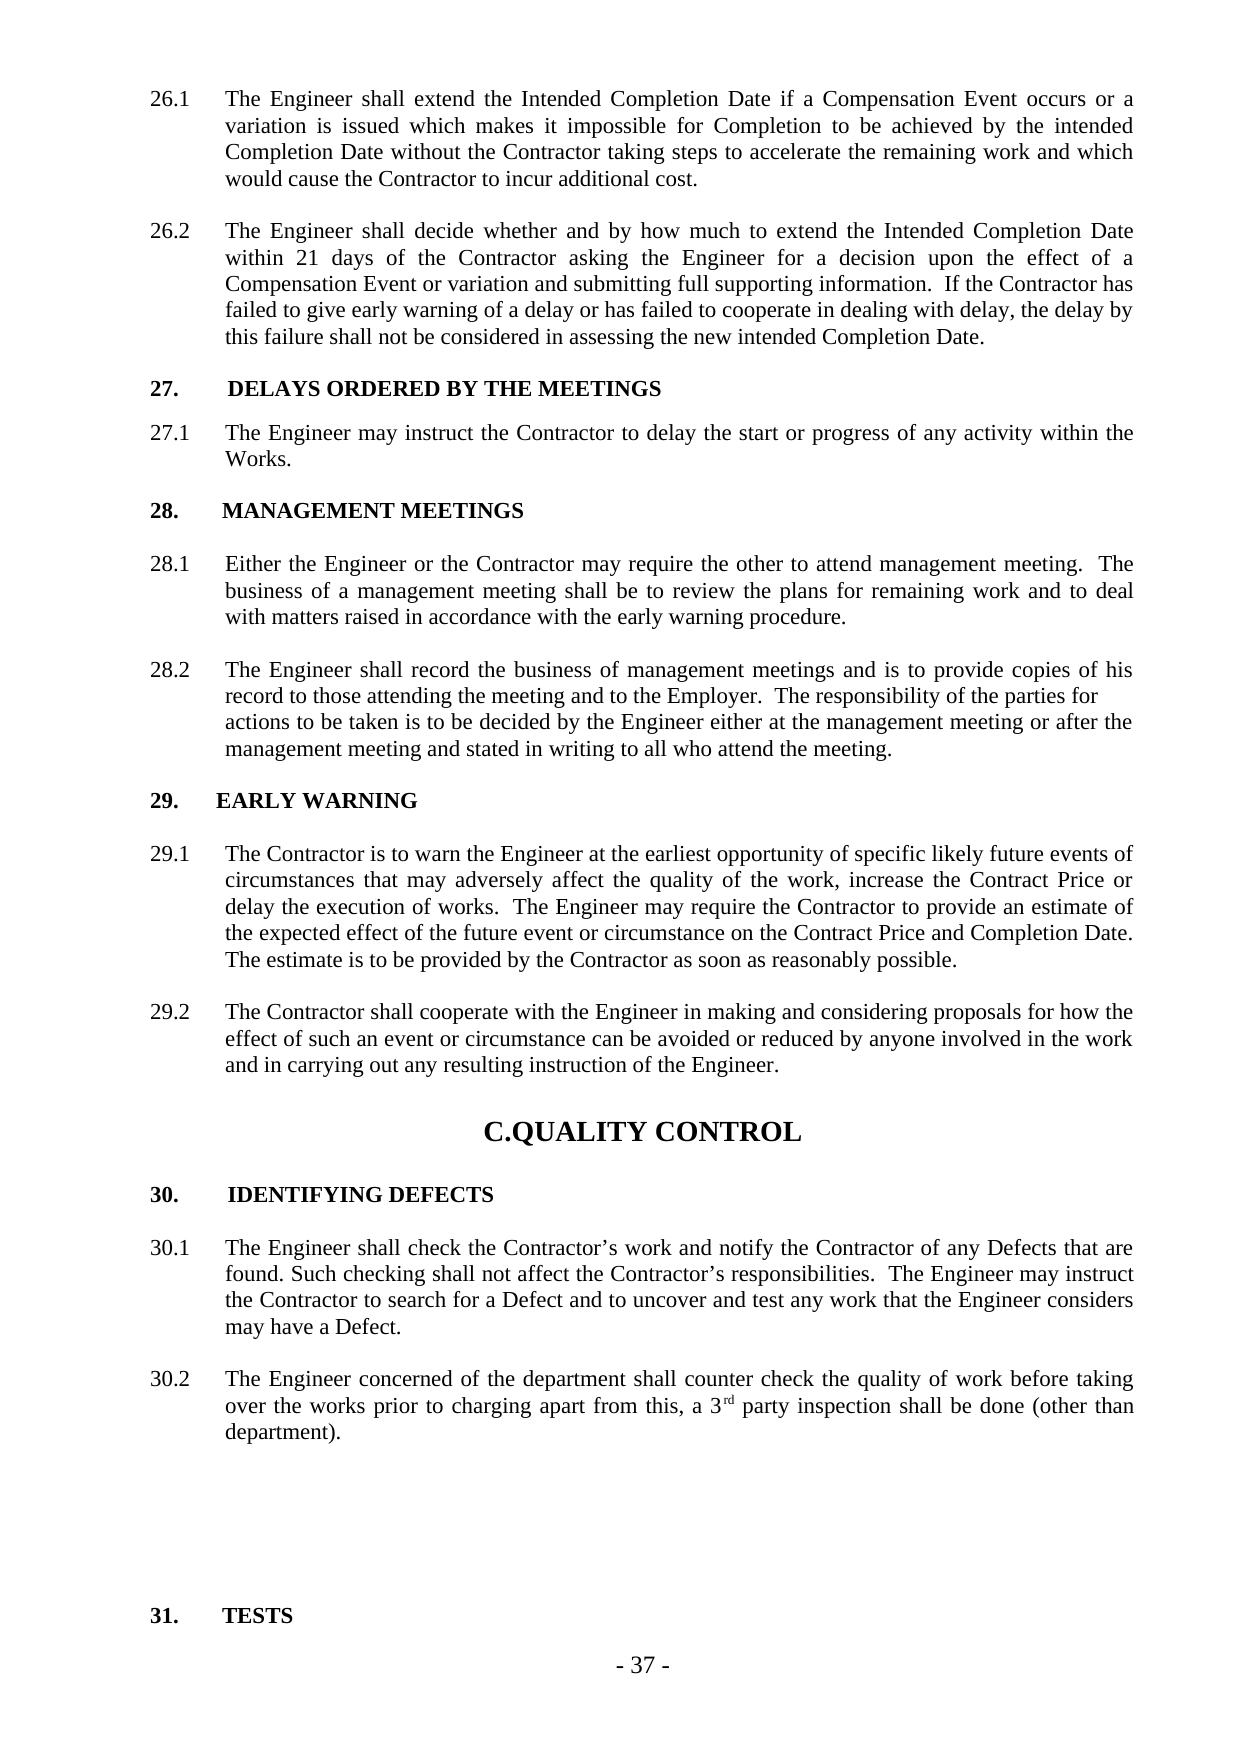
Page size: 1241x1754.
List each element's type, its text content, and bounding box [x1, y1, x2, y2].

list The Engineer may instruct the Contractor to delay the start or progress of any activity within the Works. [150, 418, 1135, 471]
list EARLY WARNING [150, 787, 1135, 814]
list DELAYS ORDERED BY THE MEETINGS [150, 375, 1135, 402]
list MANAGEMENT MEETINGS [150, 498, 1135, 524]
list The Engineer shall record the business of management meetings and is to provide copies of his record to those attending the meeting and to the Employer. The responsibility of the parties for [150, 656, 1135, 708]
text actions to be taken is to be decided by the Engineer either at the management meeting or after the management meeting and stated in writing to all who attend the meeting. [225, 708, 1135, 761]
list The Engineer concerned of the department shall counter check the quality of work before taking over the works prior to charging apart from this, a 3rd party inspection shall be done (other than department). [150, 1365, 1135, 1444]
list IDENTIFYING DEFECTS [150, 1181, 1135, 1207]
list The Engineer shall decide whether and by how much to extend the Intended Completion Date within 21 days of the Contractor asking the Engineer for a decision upon the effect of a Compensation Event or variation and submitting full supporting information. If the Contractor has failed to give early warning of a delay or has failed to cooperate in dealing with delay, the delay by this failure shall not be considered in assessing the new intended Completion Date. [150, 217, 1135, 349]
list The Contractor is to warn the Engineer at the earliest opportunity of specific likely future events of circumstances that may adversely affect the quality of the work, increase the Contract Price or delay the execution of works. The Engineer may require the Contractor to provide an estimate of the expected effect of the future event or circumstance on the Contract Price and Completion Date. The estimate is to be provided by the Contractor as soon as reasonably possible. [150, 840, 1135, 972]
list TESTS [150, 1603, 1135, 1629]
list The Engineer shall check the Contractor’s work and notify the Contractor of any Defects that are found. Such checking shall not affect the Contractor’s responsibilities. The Engineer may instruct the Contractor to search for a Defect and to uncover and test any work that the Engineer considers may have a Defect. [150, 1234, 1135, 1339]
text C.QUALITY CONTROL [150, 1114, 1135, 1147]
list The Engineer shall extend the Intended Completion Date if a Compensation Event occurs or a variation is issued which makes it impossible for Completion to be achieved by the intended Completion Date without the Contractor taking steps to accelerate the remaining work and which would cause the Contractor to incur additional cost. [150, 86, 1135, 191]
list The Contractor shall cooperate with the Engineer in making and considering proposals for how the effect of such an event or circumstance can be avoided or reduced by anyone involved in the work and in carrying out any resulting instruction of the Engineer. [150, 998, 1135, 1077]
list Either the Engineer or the Contractor may require the other to attend management meeting. The business of a management meeting shall be to review the plans for remaining work and to deal with matters raised in accordance with the early warning procedure. [150, 550, 1135, 629]
